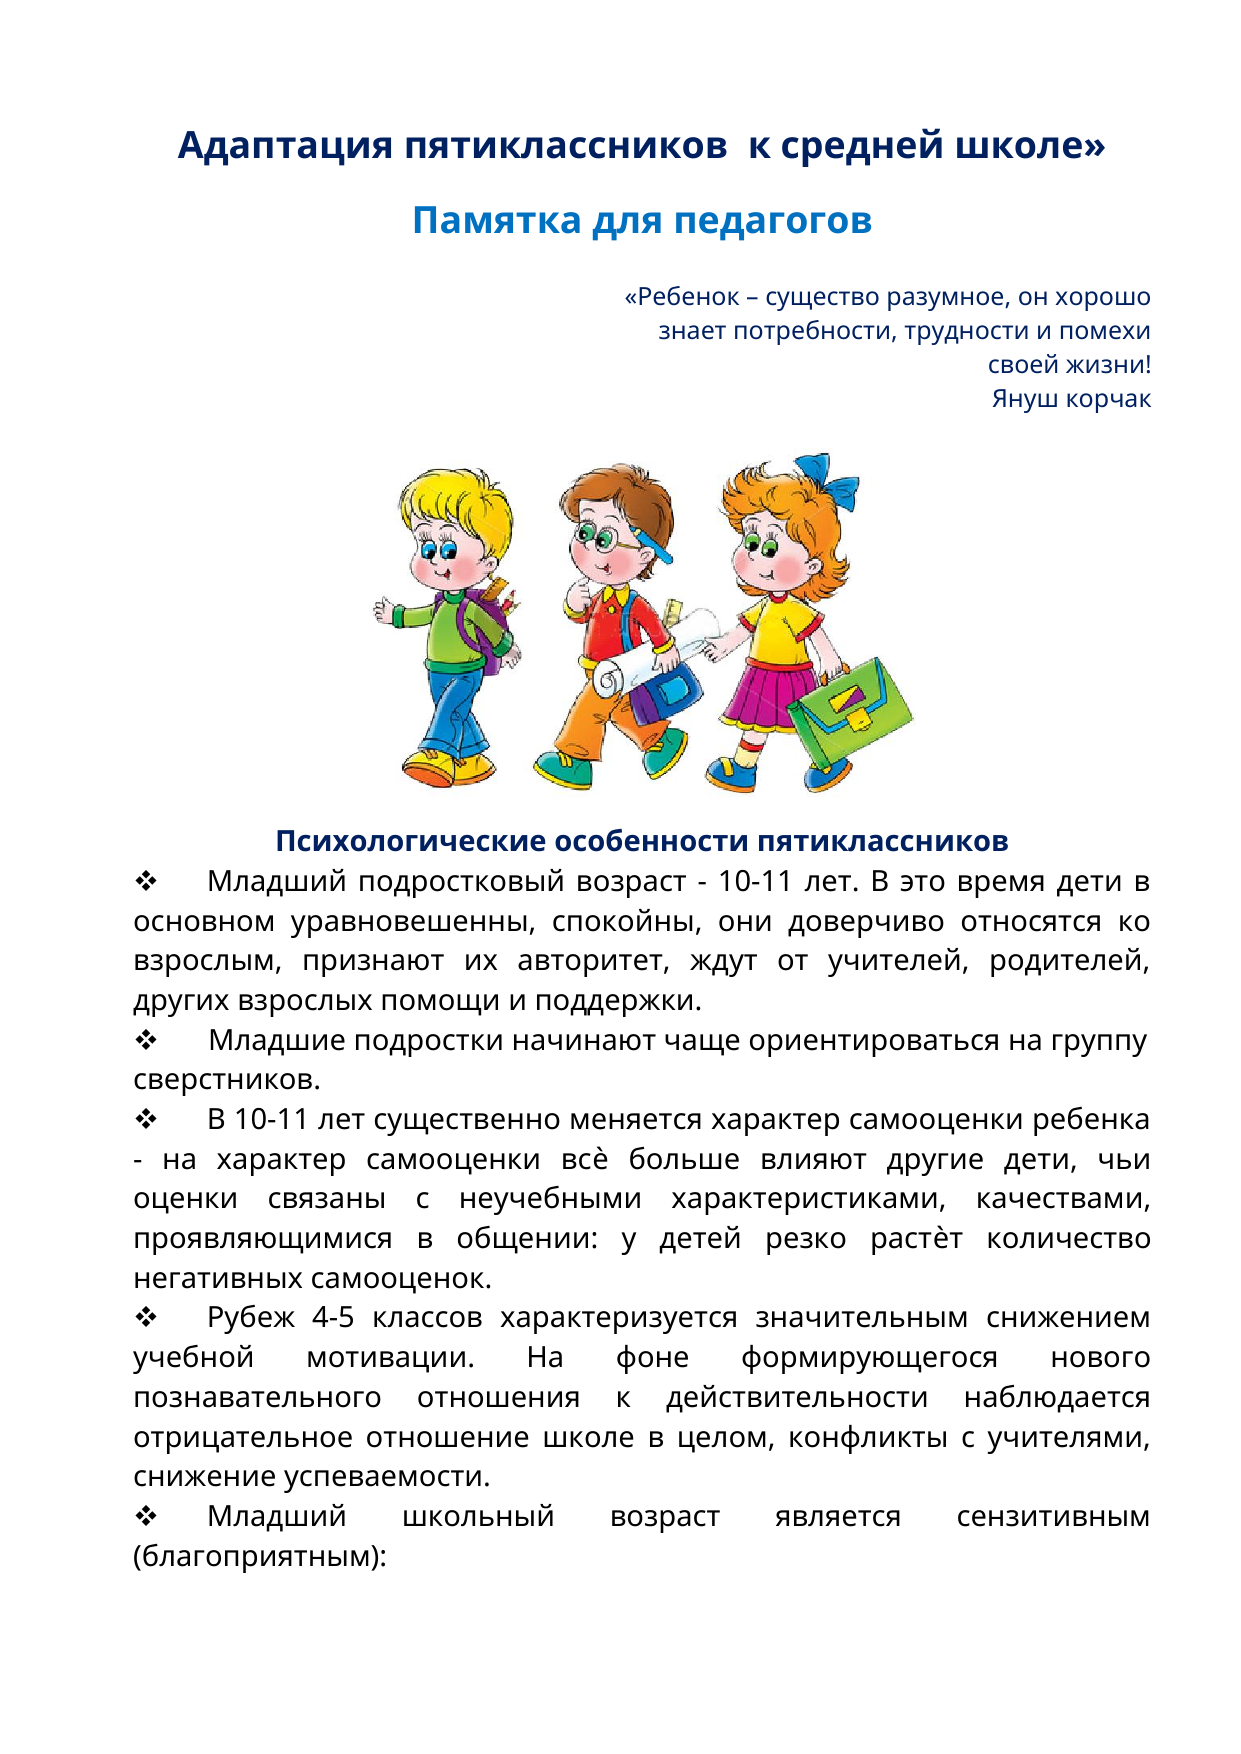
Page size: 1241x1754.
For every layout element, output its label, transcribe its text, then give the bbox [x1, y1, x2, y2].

text Януш корчак [133, 381, 1152, 414]
text Адаптация пятиклассников к средней школе» [133, 118, 1152, 169]
list Младший школьный возраст является сензитивным (благоприятным): [133, 1495, 1152, 1574]
text Памятка для педагогов [133, 193, 1152, 244]
text сверстников. [133, 1059, 1152, 1098]
text знает потребности, трудности и помехи [133, 312, 1152, 346]
list Младший подростковый возраст - 10-11 лет. В это время дети в основном уравновешенны, спокойны, они доверчиво относятся ко взрослым, признают их авторитет, ждут от учителей, родителей, других взрослых помощи и поддержки. [133, 860, 1152, 1019]
text «Ребенок – существо разумное, он хорошо [133, 278, 1152, 312]
text Психологические особенности пятиклассников [133, 821, 1152, 860]
picture [368, 448, 916, 821]
list Рубеж 4-5 классов характеризуется значительным снижением учебной мотивации. На фоне формирующегося нового познавательного отношения к действительности наблюдается отрицательное отношение школе в целом, конфликты с учителями, снижение успеваемости. [133, 1297, 1152, 1495]
list В 10-11 лет существенно меняется характер самооценки ребенка - на характер самооценки всѐ больше влияют другие дети, чьи оценки связаны с неучебными характеристиками, качествами, проявляющимися в общении: у детей резко растѐт количество негативных самооценок. [133, 1098, 1152, 1297]
text своей жизни! [133, 346, 1152, 381]
list Младшие подростки начинают чаще ориентироваться на группу [133, 1019, 1152, 1059]
